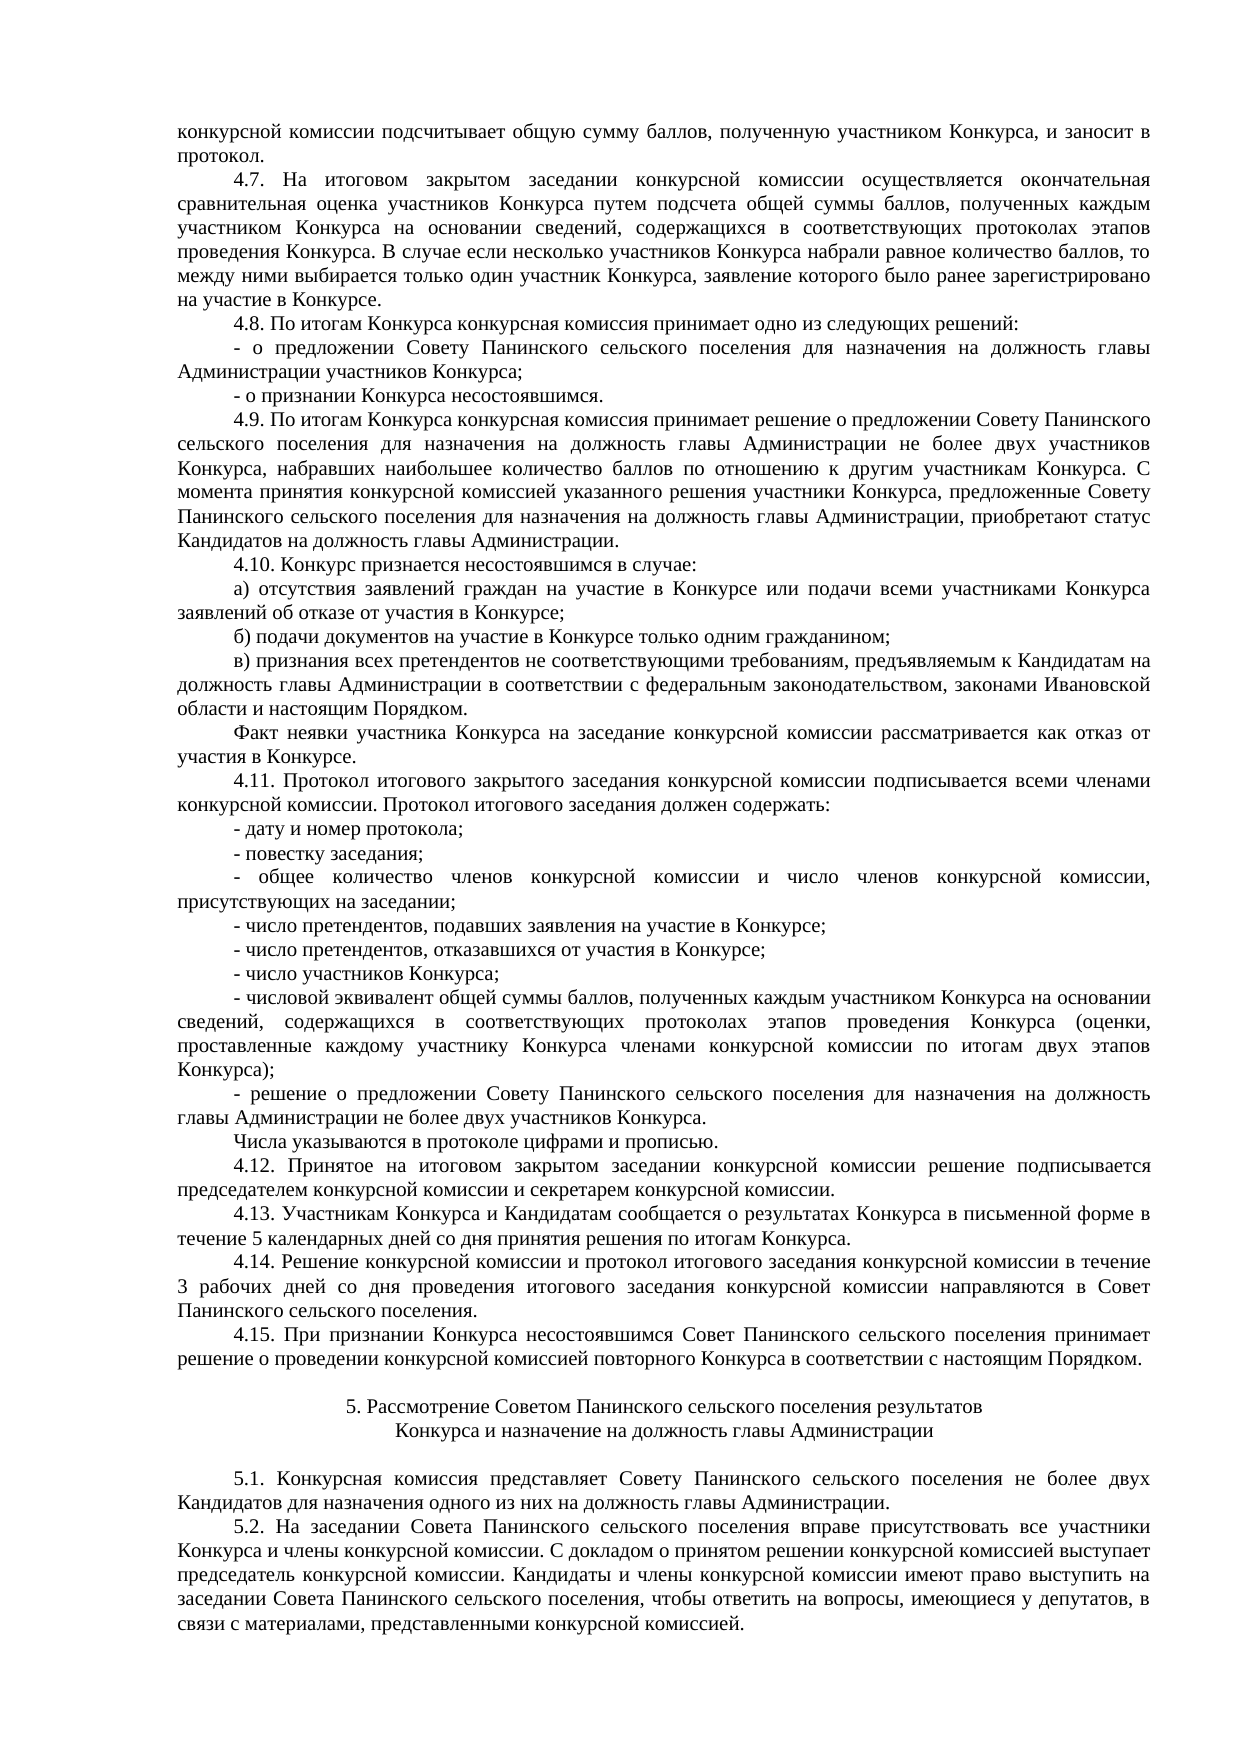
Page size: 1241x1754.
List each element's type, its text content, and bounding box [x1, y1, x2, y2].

text 4.11. Протокол итогового закрытого заседания конкурсной комиссии подписывается всеми членами конкурсной комиссии. Протокол итогового заседания должен содержать: [177, 768, 1152, 816]
text - дату и номер протокола; [177, 816, 1152, 840]
text 5.1. Конкурсная комиссия представляет Совету Панинского сельского поселения не более двух Кандидатов для назначения одного из них на должность главы Администрации. [177, 1466, 1152, 1514]
text Факт неявки участника Конкурса на заседание конкурсной комиссии рассматривается как отказ от участия в Конкурсе. [177, 720, 1152, 768]
text 5. Рассмотрение Советом Панинского сельского поселения результатов [177, 1394, 1152, 1418]
text - числовой эквивалент общей суммы баллов, полученных каждым участником Конкурса на основании сведений, содержащихся в соответствующих протоколах этапов проведения Конкурса (оценки, проставленные каждому участнику Конкурса членами конкурсной комиссии по итогам двух этапов Конкурса); [177, 985, 1152, 1081]
text - число претендентов, подавших заявления на участие в Конкурсе; [177, 913, 1152, 937]
text 4.12. Принятое на итоговом закрытом заседании конкурсной комиссии решение подписывается председателем конкурсной комиссии и секретарем конкурсной комиссии. [177, 1153, 1152, 1201]
text Конкурса и назначение на должность главы Администрации [177, 1418, 1152, 1442]
text 4.7. На итоговом закрытом заседании конкурсной комиссии осуществляется окончательная сравнительная оценка участников Конкурса путем подсчета общей суммы баллов, полученных каждым участником Конкурса на основании сведений, содержащихся в соответствующих протоколах этапов проведения Конкурса. В случае если несколько участников Конкурса набрали равное количество баллов, то между ними выбирается только один участник Конкурса, заявление которого было ранее зарегистрировано на участие в Конкурсе. [177, 167, 1152, 311]
text - число претендентов, отказавшихся от участия в Конкурсе; [177, 937, 1152, 961]
text - общее количество членов конкурсной комиссии и число членов конкурсной комиссии, присутствующих на заседании; [177, 864, 1152, 913]
text 4.14. Решение конкурсной комиссии и протокол итогового заседания конкурсной комиссии в течение 3 рабочих дней со дня проведения итогового заседания конкурсной комиссии направляются в Совет Панинского сельского поселения. [177, 1249, 1152, 1322]
text - о предложении Совету Панинского сельского поселения для назначения на должность главы Администрации участников Конкурса; [177, 335, 1152, 383]
text 4.10. Конкурс признается несостоявшимся в случае: [177, 552, 1152, 576]
text 4.13. Участникам Конкурса и Кандидатам сообщается о результатах Конкурса в письменной форме в течение 5 календарных дней со дня принятия решения по итогам Конкурса. [177, 1201, 1152, 1249]
text 5.2. На заседании Совета Панинского сельского поселения вправе присутствовать все участники Конкурса и члены конкурсной комиссии. С докладом о принятом решении конкурсной комиссией выступает председатель конкурсной комиссии. Кандидаты и члены конкурсной комиссии имеют право выступить на заседании Совета Панинского сельского поселения, чтобы ответить на вопросы, имеющиеся у депутатов, в связи с материалами, представленными конкурсной комиссией. [177, 1514, 1152, 1634]
text - число участников Конкурса; [177, 961, 1152, 985]
text 4.8. По итогам Конкурса конкурсная комиссия принимает одно из следующих решений: [177, 311, 1152, 335]
text 4.9. По итогам Конкурса конкурсная комиссия принимает решение о предложении Совету Панинского сельского поселения для назначения на должность главы Администрации не более двух участников Конкурса, набравших наибольшее количество баллов по отношению к другим участникам Конкурса. С момента принятия конкурсной комиссией указанного решения участники Конкурса, предложенные Совету Панинского сельского поселения для назначения на должность главы Администрации, приобретают статус Кандидатов на должность главы Администрации. [177, 407, 1152, 552]
text 4.15. При признании Конкурса несостоявшимся Совет Панинского сельского поселения принимает решение о проведении конкурсной комиссией повторного Конкурса в соответствии с настоящим Порядком. [177, 1322, 1152, 1370]
text б) подачи документов на участие в Конкурсе только одним гражданином; [177, 624, 1152, 648]
text в) признания всех претендентов не соответствующими требованиям, предъявляемым к Кандидатам на должность главы Администрации в соответствии с федеральным законодательством, законами Ивановской области и настоящим Порядком. [177, 648, 1152, 720]
text а) отсутствия заявлений граждан на участие в Конкурсе или подачи всеми участниками Конкурса заявлений об отказе от участия в Конкурсе; [177, 576, 1152, 624]
text Числа указываются в протоколе цифрами и прописью. [177, 1129, 1152, 1153]
text - решение о предложении Совету Панинского сельского поселения для назначения на должность главы Администрации не более двух участников Конкурса. [177, 1081, 1152, 1129]
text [177, 118, 1152, 167]
text - о признании Конкурса несостоявшимся. [177, 383, 1152, 407]
text - повестку заседания; [177, 840, 1152, 864]
